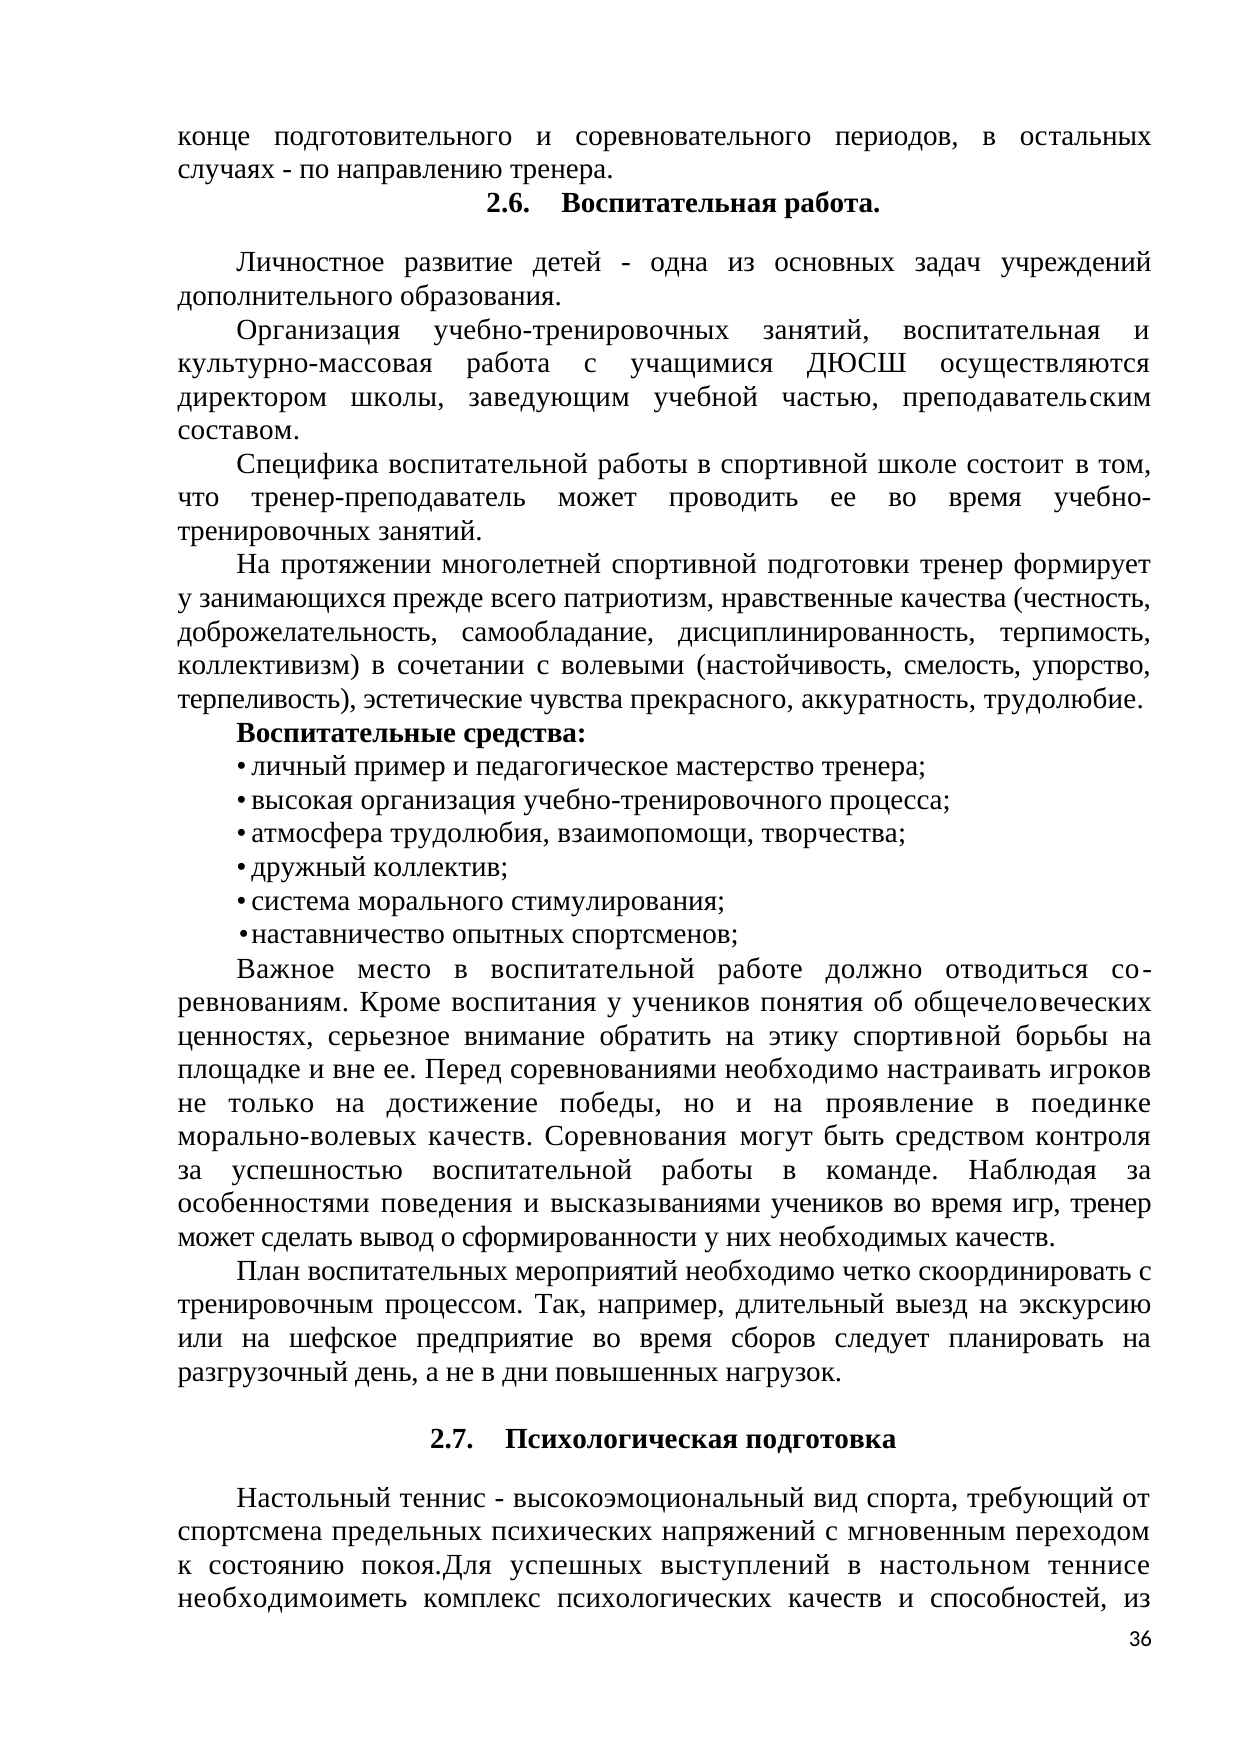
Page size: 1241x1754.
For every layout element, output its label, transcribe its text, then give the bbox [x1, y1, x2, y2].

list атмосфера трудолюбия, взаимопомощи, творчества; [177, 816, 1152, 849]
list наставничество опытных спортсменов; [179, 917, 1152, 950]
text План воспитательных мероприятий необходимо четко скоординировать с тренировочным процессом. Так, например, длительный выезд на экскурсию или на шефское предприятие во время сборов следует планировать на разгрузочный день, а не в дни повышенных нагрузок. [177, 1253, 1152, 1387]
text Специфика воспитательной работы в спортивной школе состоит в том, что тренер-преподаватель может проводить ее во время учебно-тренировочных занятий. [177, 446, 1151, 547]
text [177, 1480, 1152, 1614]
list личный пример и педагогическое мастерство тренера; [177, 748, 1152, 782]
list Воспитательная работа. [215, 185, 1152, 219]
list дружный коллектив; [177, 849, 1152, 883]
list Психологическая подготовка [215, 1421, 1112, 1455]
text Важное место в воспитательной работе должно отводиться соревнованиям. Кроме воспитания у учеников понятия об общечеловеческих ценностях, серьезное внимание обратить на этику спортивной борьбы на площадке и вне ее. Перед соревнованиями необходимо настраивать игроков не только на достижение победы, но и на проявление в поединке морально-волевых качеств. Соревнования могут быть средством контроля за успешностью воспитательной работы в команде. Наблюдая за особенностями поведения и высказываниями учеников во время игр, тренер может сделать вывод о сформированности у них необходимых качеств. [177, 951, 1152, 1253]
list высокая организация учебно-тренировочного процесса; [177, 782, 1152, 816]
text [177, 118, 1152, 185]
text Личностное развитие детей - одна из основных задач учреждений дополнительного образования. [177, 244, 1152, 311]
list система морального стимулирования; [177, 883, 1152, 917]
text Воспитательные средства: [177, 715, 1152, 748]
text На протяжении многолетней спортивной подготовки тренер формирует у занимающихся прежде всего патриотизм, нравственные качества (честность, доброжелательность, самообладание, дисциплинированность, терпимость, коллективизм) в сочетании с волевыми (настойчивость, смелость, упорство, терпеливость), эстетические чувства прекрасного, аккуратность, трудолюбие. [177, 547, 1151, 714]
text Организация учебно-тренировочных занятий, воспитательная и культурно-массовая работа с учащимися ДЮСШ осуществляются директором школы, заведующим учебной частью, преподавательским составом. [177, 312, 1151, 446]
